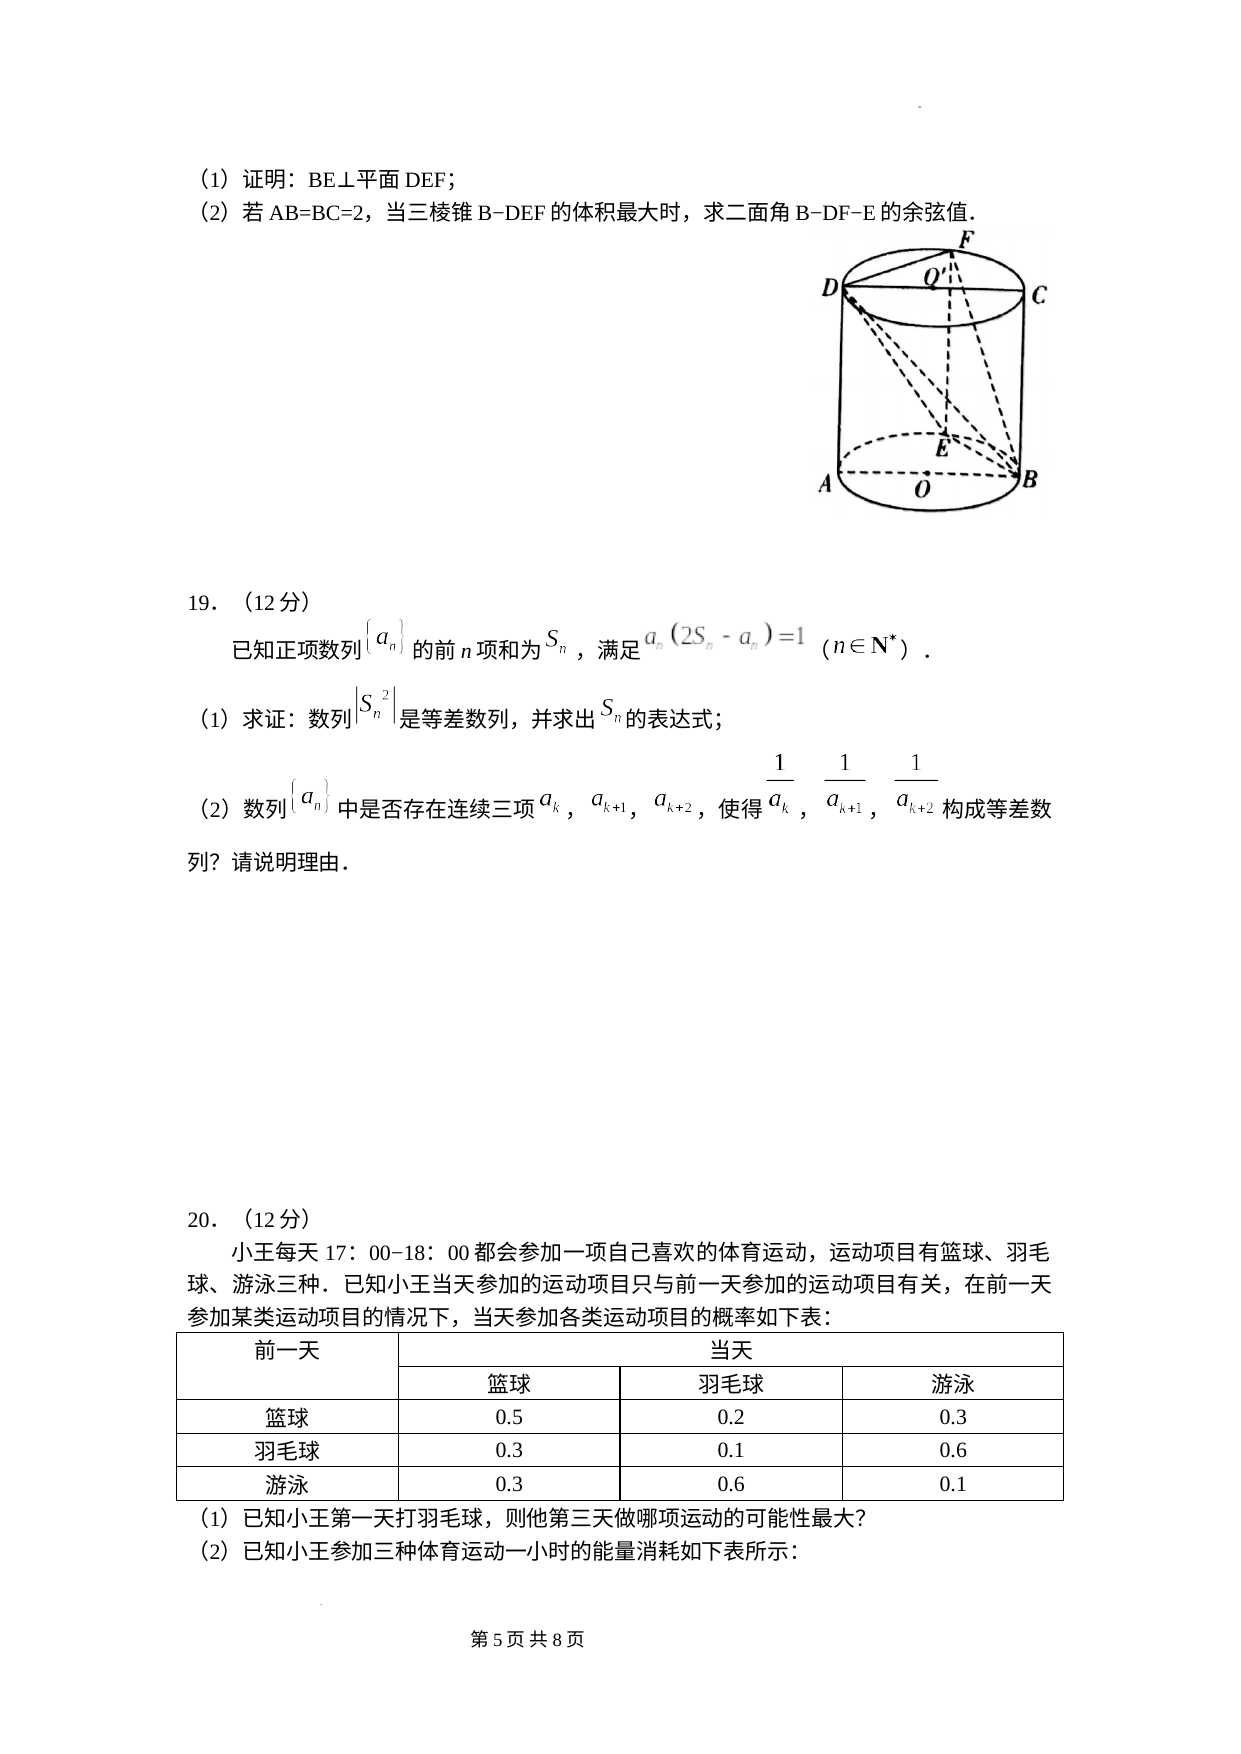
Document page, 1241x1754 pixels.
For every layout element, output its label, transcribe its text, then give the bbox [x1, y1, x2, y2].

table_cell 0.6 [843, 1434, 1063, 1466]
table_header 前一天 [177, 1333, 398, 1399]
picture [814, 227, 1053, 515]
text 小王每天17：00−18：00都会参加一项自己喜欢的体育运动，运动项目有篮球、羽毛球、游泳三种．已知小王当天参加的运动项目只与前一天参加的运动项目有关，在前一天参加某类运动项目的情况下，当天参加各类运动项目的概率如下表： [187, 1234, 1053, 1332]
table_cell 篮球 [177, 1400, 398, 1433]
text （1）已知小王第一天打羽毛球，则他第三天做哪项运动的可能性最大？ [187, 1501, 1053, 1533]
table_cell 0.2 [621, 1400, 842, 1433]
table_cell 0.3 [399, 1467, 619, 1500]
table_cell 羽毛球 [621, 1367, 842, 1399]
table_cell 0.3 [843, 1400, 1063, 1433]
text （2）数列中是否存在连续三项，，，使得，，构成等差数列？请说明理由． [187, 747, 1053, 877]
text 20．（12分） [187, 1202, 1053, 1234]
table_cell 篮球 [399, 1367, 619, 1399]
table_cell 0.5 [399, 1400, 619, 1433]
table_cell 0.3 [399, 1434, 619, 1466]
text （2）若AB=BC=2，当三棱锥B−DEF的体积最大时，求二面角B−DF−E的余弦值． [187, 194, 1053, 227]
text （1）证明：BE⊥平面DEF； [187, 162, 1053, 194]
table_cell 0.6 [621, 1467, 842, 1500]
table_cell 游泳 [843, 1367, 1063, 1399]
text 已知正项数列的前n项和为 ，满足（）． [187, 617, 1053, 682]
text （1）求证：数列是等差数列，并求出的表达式； [187, 682, 1053, 747]
text （2）已知小王参加三种体育运动一小时的能量消耗如下表所示： [187, 1533, 1053, 1566]
table_cell 0.1 [843, 1467, 1063, 1500]
table_cell 0.1 [621, 1434, 842, 1466]
text 19．（12分） [187, 584, 1053, 617]
table_header 当天 [399, 1333, 1063, 1366]
table_cell 游泳 [177, 1467, 398, 1500]
table_cell 羽毛球 [177, 1434, 398, 1466]
